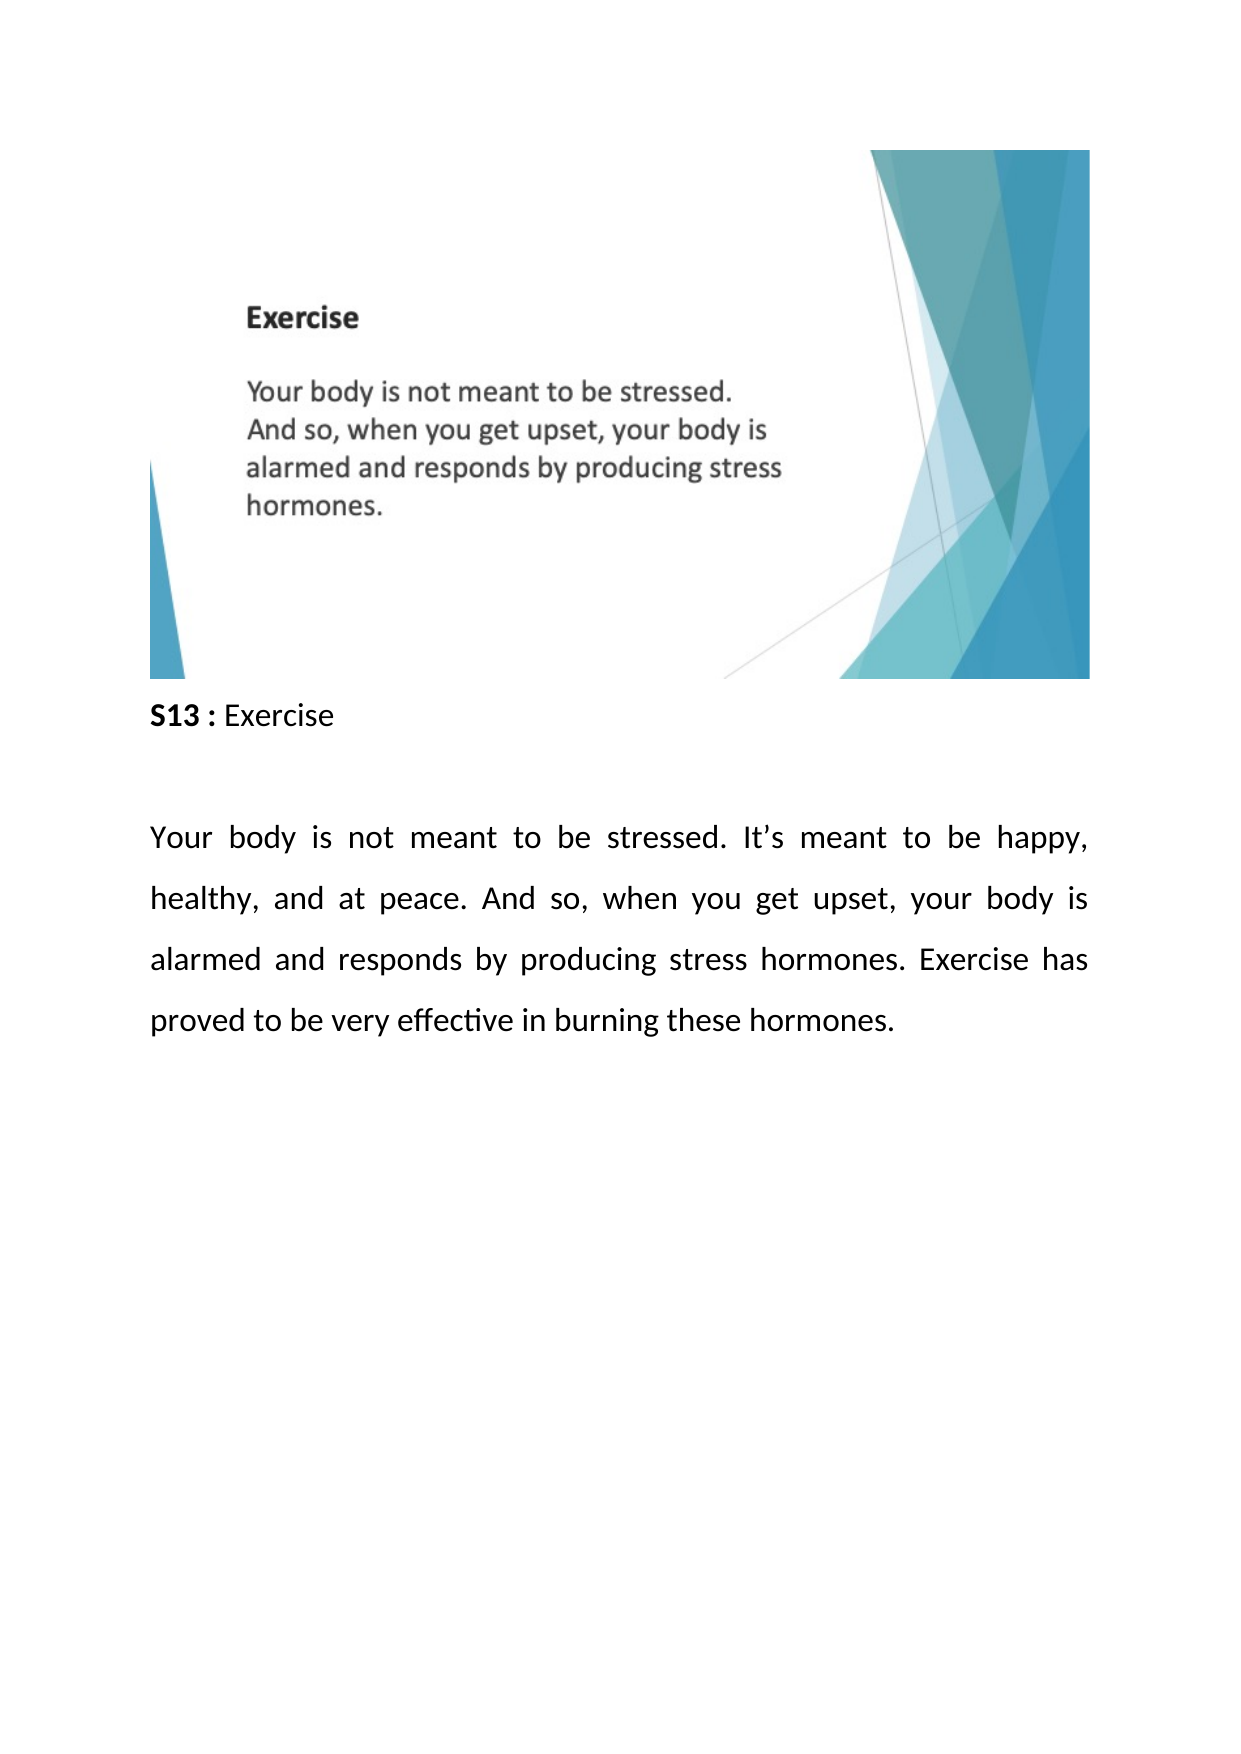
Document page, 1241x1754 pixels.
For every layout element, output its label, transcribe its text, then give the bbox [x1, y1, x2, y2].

text S13 : Exercise [150, 694, 1090, 734]
picture [150, 150, 1090, 679]
text Your body is not meant to be stressed. It’s meant to be happy, healthy, and at peace. And so, when you get upset, your body is alarmed and responds by producing stress hormones. Exercise has proved to be very effective in burning these hormones. [150, 816, 1090, 1040]
